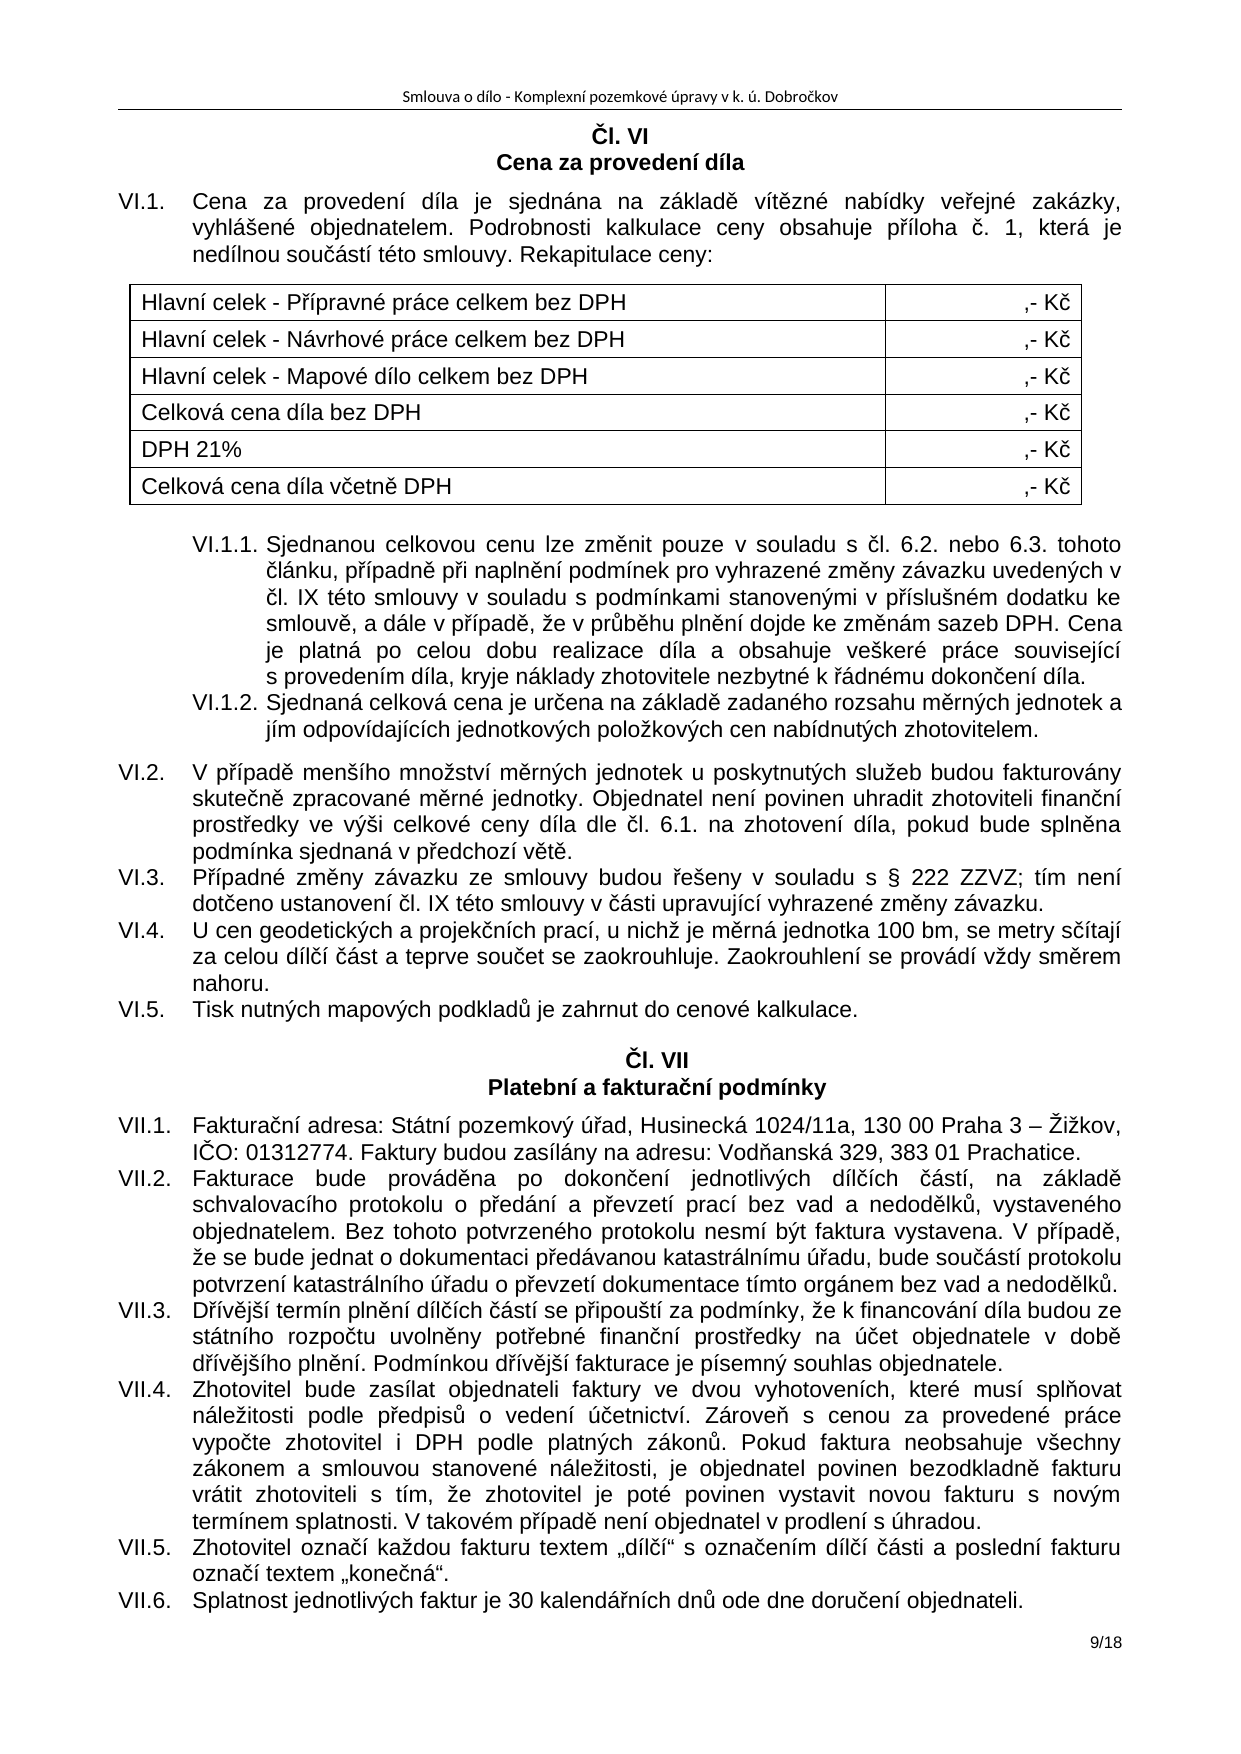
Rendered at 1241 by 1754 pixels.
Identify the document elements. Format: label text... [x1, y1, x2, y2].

list Tisk nutných mapových podkladů je zahrnut do cenové kalkulace. [118, 996, 1122, 1022]
table_cell Celková cena díla bez DPH [131, 395, 885, 430]
list Případné změny závazku ze smlouvy budou řešeny v souladu s § 222 ZZVZ; tím není dotčeno ustanovení čl. IX této smlouvy v části upravující vyhrazené změny závazku. [118, 864, 1122, 917]
subtitle Čl. VII Platební a fakturační podmínky [192, 1047, 1122, 1100]
list U cen geodetických a projekčních prací, u nichž je měrná jednotka 100 bm, se metry sčítají za celou dílčí část a teprve součet se zaokrouhluje. Zaokrouhlení se provádí vždy směrem nahoru. [118, 917, 1122, 996]
list Fakturační adresa: Státní pozemkový úřad, Husinecká 1024/11a, 130 00 Praha 3 – Žižkov, IČO: 01312774. Faktury budou zasílány na adresu: Vodňanská 329, 383 01 Prachatice. [118, 1112, 1122, 1165]
list Cena za provedení díla je sjednána na základě vítězné nabídky veřejné zakázky, vyhlášené objednatelem. Podrobnosti kalkulace ceny obsahuje příloha č. 1, která je nedílnou součástí této smlouvy. Rekapitulace ceny: [118, 188, 1122, 267]
list Fakturace bude prováděna po dokončení jednotlivých dílčích částí, na základě schvalovacího protokolu o předání a převzetí prací bez vad a nedodělků, vystaveného objednatelem. Bez tohoto potvrzeného protokolu nesmí být faktura vystavena. V případě, že se bude jednat o dokumentaci předávanou katastrálnímu úřadu, bude součástí protokolu potvrzení katastrálního úřadu o převzetí dokumentace tímto orgánem bez vad a nedodělků. [118, 1165, 1122, 1297]
table_cell DPH 21% [131, 431, 885, 467]
table_cell ,- Kč [886, 358, 1081, 394]
list Dřívější termín plnění dílčích částí se připouští za podmínky, že k financování díla budou ze státního rozpočtu uvolněny potřebné finanční prostředky na účet objednatele v době dřívějšího plnění. Podmínkou dřívější fakturace je písemný souhlas objednatele. [118, 1297, 1122, 1376]
list Zhotovitel označí každou fakturu textem „dílčí“ s označením dílčí části a poslední fakturu označí textem „konečná“. [118, 1534, 1122, 1587]
table_cell ,- Kč [886, 395, 1081, 430]
table_cell ,- Kč [886, 321, 1081, 357]
list Zhotovitel bude zasílat objednateli faktury ve dvou vyhotoveních, které musí splňovat náležitosti podle předpisů o vedení účetnictví. Zároveň s cenou za provedené práce vypočte zhotovitel i DPH podle platných zákonů. Pokud faktura neobsahuje všechny zákonem a smlouvou stanovené náležitosti, je objednatel povinen bezodkladně fakturu vrátit zhotoviteli s tím, že zhotovitel je poté povinen vystavit novou fakturu s novým termínem splatnosti. V takovém případě není objednatel v prodlení s úhradou. [118, 1376, 1122, 1534]
text Sjednaná celková cena je určena na základě zadaného rozsahu měrných jednotek a jím odpovídajících jednotkových položkových cen nabídnutých zhotovitelem. [192, 689, 1122, 742]
table_header ,- Kč [886, 285, 1081, 320]
table_cell Hlavní celek - Návrhové práce celkem bez DPH [131, 321, 885, 357]
table_header Hlavní celek - Přípravné práce celkem bez DPH [131, 285, 885, 320]
text Sjednanou celkovou cenu lze změnit pouze v souladu s čl. 6.2. nebo 6.3. tohoto článku, případně při naplnění podmínek pro vyhrazené změny závazku uvedených v čl. IX této smlouvy v souladu s podmínkami stanovenými v příslušném dodatku ke smlouvě, a dále v případě, že v průběhu plnění dojde ke změnám sazeb DPH. Cena je platná po celou dobu realizace díla a obsahuje veškeré práce související s provedením díla, kryje náklady zhotovitele nezbytné k řádnému dokončení díla. [192, 531, 1122, 689]
list Splatnost jednotlivých faktur je 30 kalendářních dnů ode dne doručení objednateli. [118, 1587, 1122, 1613]
table_cell Hlavní celek - Mapové dílo celkem bez DPH [131, 358, 885, 394]
subtitle Čl. VI Cena za provedení díla [118, 123, 1122, 176]
table_cell Celková cena díla včetně DPH [131, 468, 885, 504]
table_cell ,- Kč [886, 468, 1081, 504]
table_cell ,- Kč [886, 431, 1081, 467]
list V případě menšího množství měrných jednotek u poskytnutých služeb budou fakturovány skutečně zpracované měrné jednotky. Objednatel není povinen uhradit zhotoviteli finanční prostředky ve výši celkové ceny díla dle čl. 6.1. na zhotovení díla, pokud bude splněna podmínka sjednaná v předchozí větě. [118, 759, 1122, 864]
